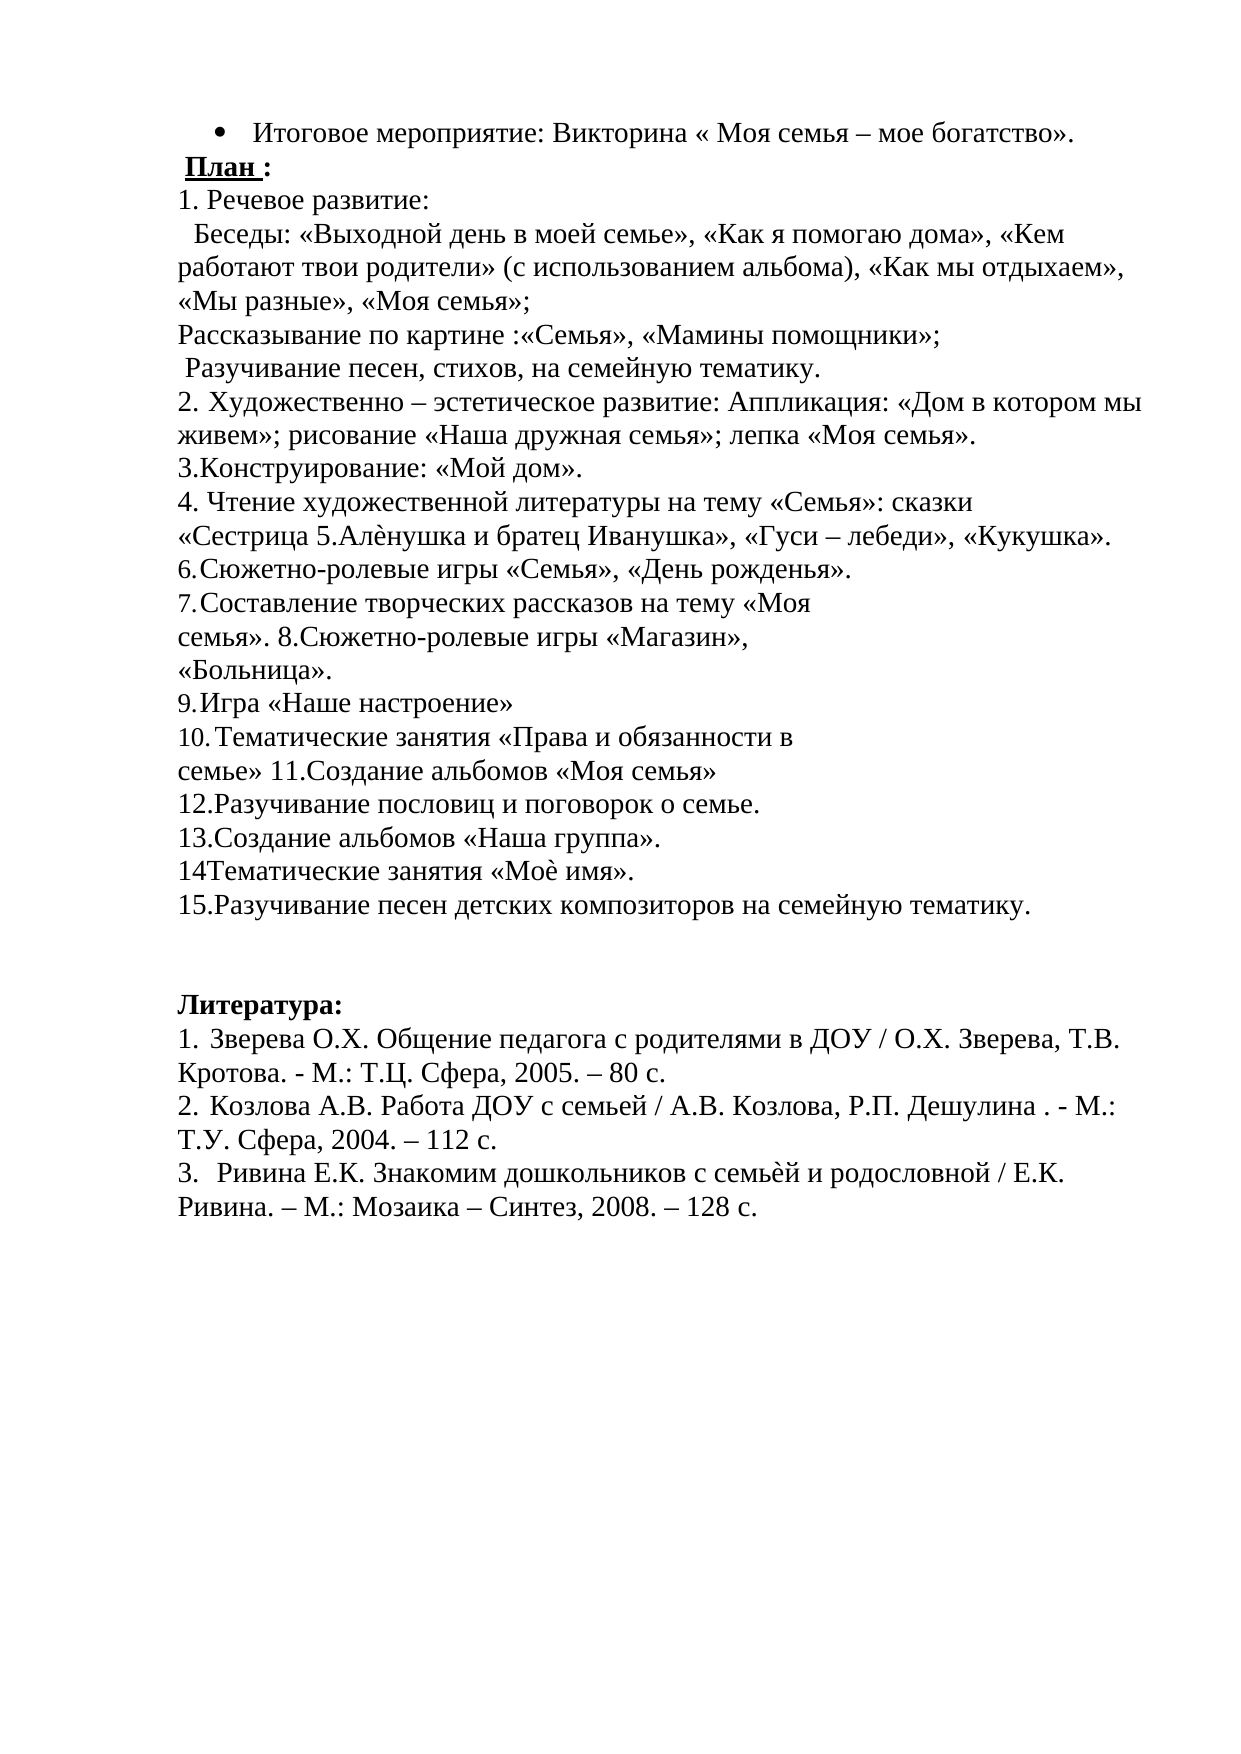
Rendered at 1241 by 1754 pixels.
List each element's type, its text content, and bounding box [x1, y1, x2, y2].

list Речевое развитие: [177, 183, 1163, 216]
list Чтение художественной литературы на тему «Семья»: сказки «Сестрица 5.Алѐнушка и братец Иванушка», «Гуси – лебеди», «Кукушка». [177, 484, 1112, 552]
list Козлова А.В. Работа ДОУ с семьей / А.В. Козлова, Р.П. Дешулина . - М.: Т.У. Сфера, 2004. – 112 с. [177, 1088, 1152, 1156]
text «Мы разные», «Моя семья»; [177, 283, 1163, 317]
list Итоговое мероприятие: Викторина « Моя семья – мое богатство». [215, 115, 1163, 149]
text Беседы: «Выходной день в моей семье», «Как я помогаю дома», «Кем работают твои родители» (с использованием альбома), «Как мы отдыхаем», [177, 216, 1163, 283]
text 12.Разучивание пословиц и поговорок о семье. 13.Создание альбомов «Наша группа». [177, 786, 762, 853]
list Сюжетно-ролевые игры «Семья», «День рожденья». [177, 552, 1163, 585]
text Рассказывание по картине :«Семья», «Мамины помощники»; Разучивание песен, стихов, на семейную тематику. [177, 317, 943, 384]
list Ривина Е.К. Знакомим дошкольников с семьѐй и родословной / Е.К. Ривина. – М.: Мозаика – Синтез, 2008. – 128 с. [177, 1156, 1152, 1223]
subtitle Литература: [177, 988, 1163, 1021]
text 15.Разучивание песен детских композиторов на семейную тематику. [177, 887, 1163, 920]
list Конструирование: «Мой дом». [177, 451, 1163, 484]
subtitle План : [177, 149, 1163, 183]
list Игра «Наше настроение» [177, 686, 1163, 719]
list Тематические занятия «Права и обязанности в семье» 11.Создание альбомов «Моя семья» [177, 719, 886, 786]
list Художественно – эстетическое развитие: Аппликация: «Дом в котором мы живем»; рисование «Наша дружная семья»; лепка «Моя семья». [177, 384, 1152, 451]
text 14Тематические занятия «Моѐ имя». [177, 853, 1163, 887]
list Зверева О.Х. Общение педагога с родителями в ДОУ / О.Х. Зверева, Т.В. Кротова. - М.: Т.Ц. Сфера, 2005. – 80 с. [177, 1021, 1151, 1088]
list Составление творческих рассказов на тему «Моя семья». 8.Сюжетно-ролевые игры «Магазин», «Больница». [177, 585, 911, 686]
